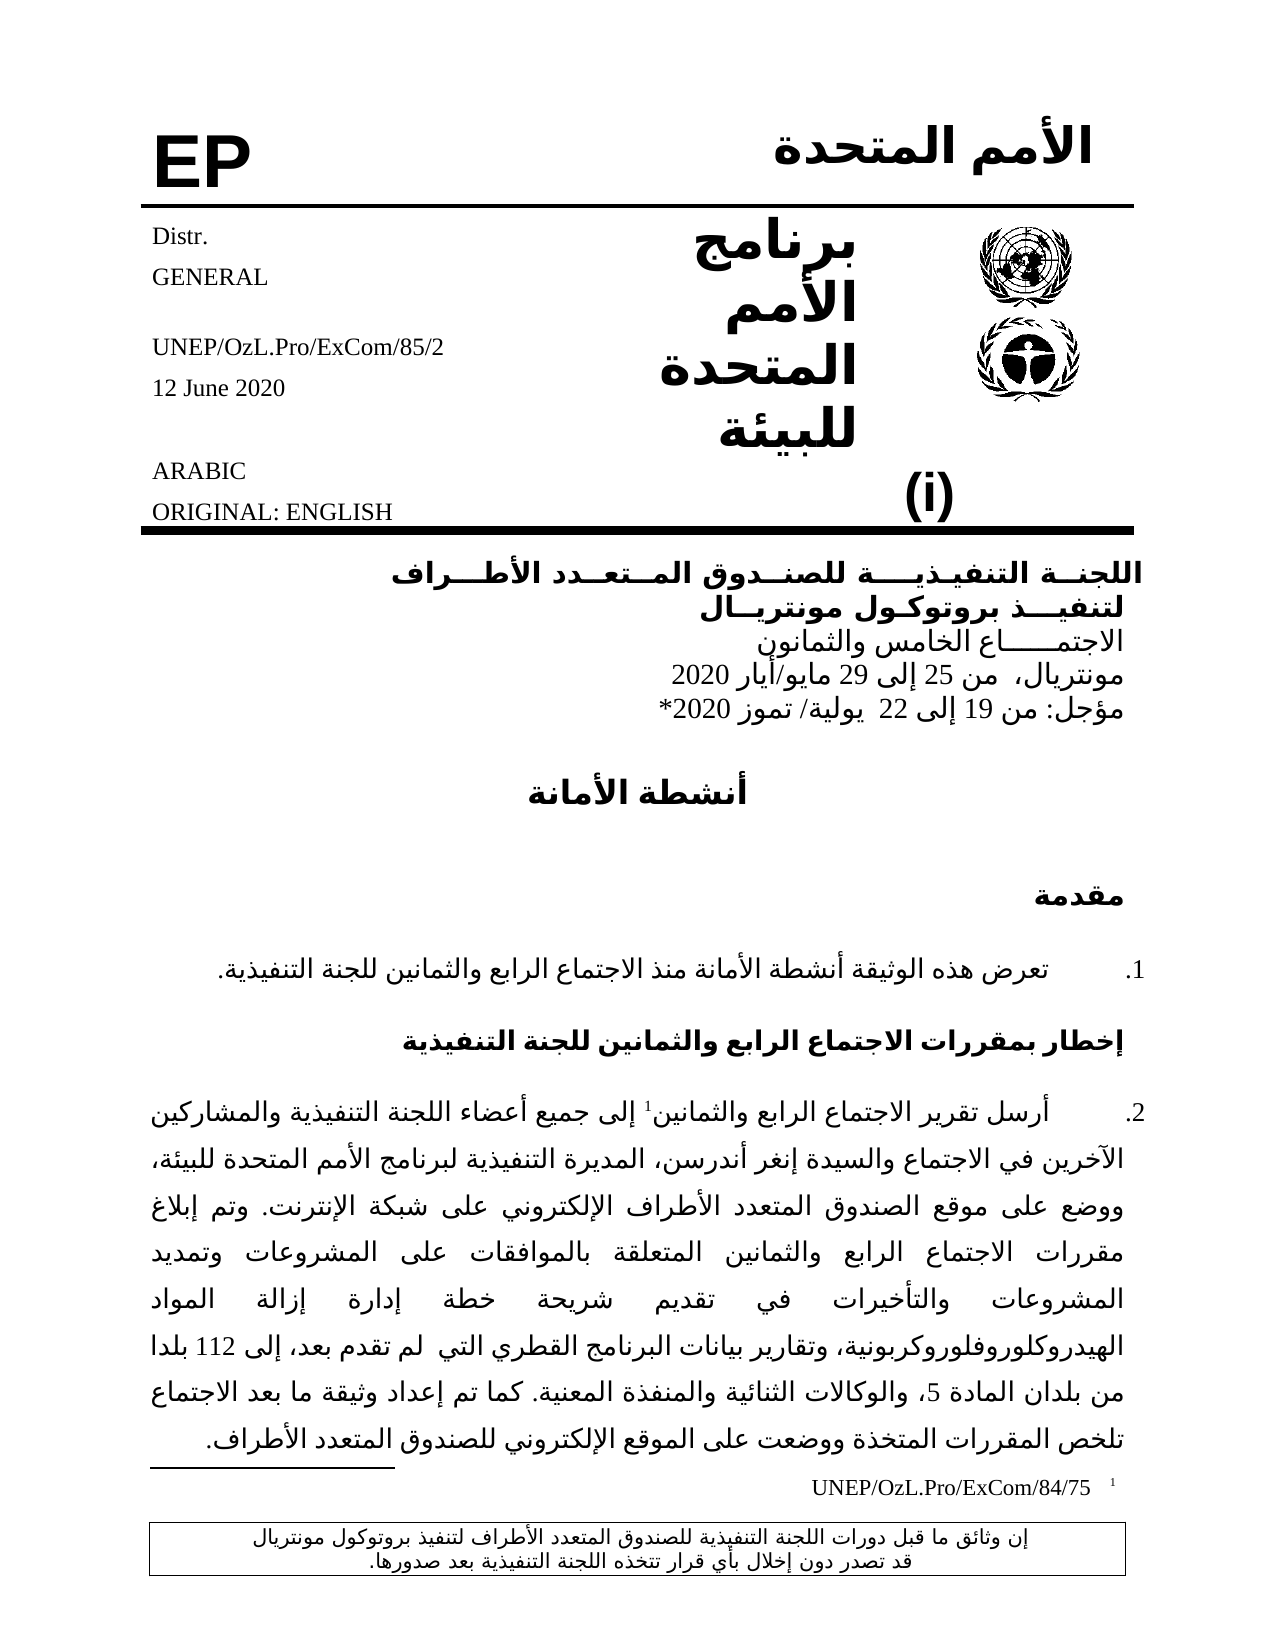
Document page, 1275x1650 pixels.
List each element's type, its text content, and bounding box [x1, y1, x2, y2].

title أنشطة الأمانة [150, 773, 1125, 812]
table_header الأمم المتحدة [600, 117, 1134, 203]
subtitle مقدمة [150, 878, 1125, 911]
text اللجنــة التنفيـذيــــة للصنــدوق المــتعــدد الأطـــراف [150, 556, 1125, 590]
table_cell [918, 208, 1134, 526]
subtitle تعرض هذه الوثيقة أنشطة الأمانة منذ الاجتماع الرابع والثمانين للجنة التنفيذية. [150, 953, 1125, 984]
table_cell برنامج الأمم المتحدة للبيئة ل [564, 208, 918, 526]
table_cell Distr. GENERAL UNEP/OzL.Pro/ExCom/85/2 12 June 2020 ARABIC ORIGINAL: ENGLISH [141, 208, 563, 526]
text إخطار بمقررات الاجتماع الرابع والثمانين للجنة التنفيذية [150, 1025, 1125, 1056]
subtitle مونتريال، من 25 إلى 29 مايو/أيار 2020 [150, 657, 1124, 691]
subtitle مؤجل: من 19 إلى 22 يولية/ تموز 2020* [150, 691, 1124, 724]
text لتنفيـــذ بروتوكـول مونتريــال [150, 590, 1125, 624]
text الاجتمــــــاع الخامس والثمانون [150, 624, 1124, 657]
subtitle أرسل تقرير الاجتماع الرابع والثمانين إلى جميع أعضاء اللجنة التنفيذية والمشاركين الآخرين في الاجتماع والسيدة إنغر أندرسن، المديرة التنفيذية لبرنامج الأمم المتحدة للبيئة، ووضع على موقع الصندوق المتعدد الأطراف الإلكتروني على شبكة الإنترنت. وتم إبلاغ مقررات الاجتماع الرابع والثمانين المتعلقة بالموافقات على المشروعات وتمديد المشروعات والتأخيرات في تقديم شريحة خطة إدارة إزالة المواد الهيدروكلوروفلوروكربونية، وتقارير بيانات البرنامج القطري التي لم تقدم بعد، إلى 112 بلدا من بلدان المادة 5، والوكالات الثنائية والمنفذة المعنية. كما تم إعداد وثيقة ما بعد الاجتماع تلخص المقررات المتخذة ووضعت على الموقع الإلكتروني للصندوق المتعدد الأطراف. [150, 1096, 1125, 1454]
picture [973, 313, 1082, 405]
table_header EP [141, 117, 600, 203]
